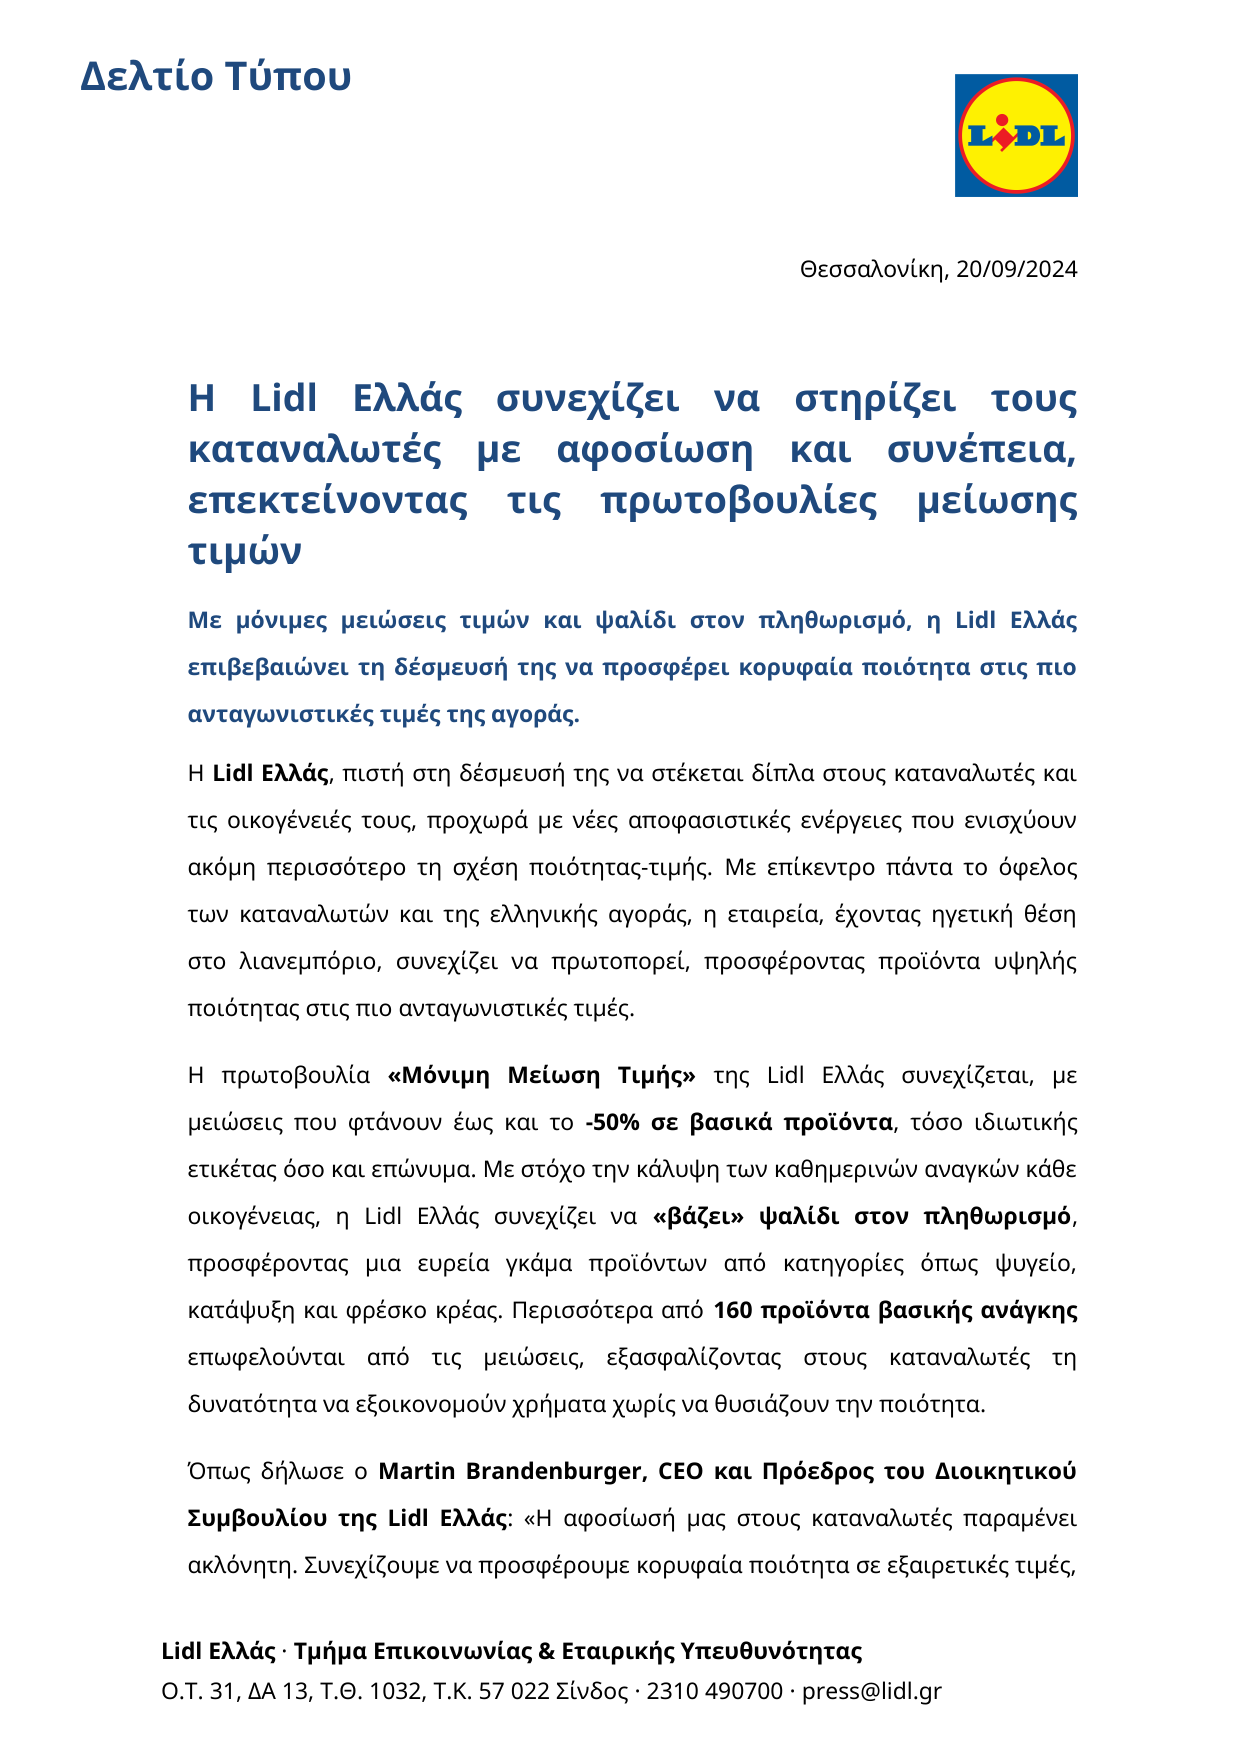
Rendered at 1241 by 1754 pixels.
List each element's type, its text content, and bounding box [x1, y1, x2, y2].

text Η πρωτοβουλία «Μόνιμη Μείωση Τιμής» της Lidl Ελλάς συνεχίζεται, με μειώσεις που φτάνουν έως και το -50% σε βασικά προϊόντα, τόσο ιδιωτικής ετικέτας όσο και επώνυμα. Με στόχο την κάλυψη των καθημερινών αναγκών κάθε οικογένειας, η Lidl Ελλάς συνεχίζει να «βάζει» ψαλίδι στον πληθωρισμό, προσφέροντας μια ευρεία γκάμα προϊόντων από κατηγορίες όπως ψυγείο, κατάψυξη και φρέσκο κρέας. Περισσότερα από 160 προϊόντα βασικής ανάγκης επωφελούνται από τις μειώσεις, εξασφαλίζοντας στους καταναλωτές τη δυνατότητα να εξοικονομούν χρήματα χωρίς να θυσιάζουν την ποιότητα. [187, 1059, 1078, 1419]
picture [954, 73, 1078, 198]
text Η Lidl Ελλάς, πιστή στη δέσμευσή της να στέκεται δίπλα στους καταναλωτές και τις οικογένειές τους, προχωρά με νέες αποφασιστικές ενέργειες που ενισχύουν ακόμη περισσότερο τη σχέση ποιότητας-τιμής. Mε επίκεντρο πάντα το όφελος των καταναλωτών και της ελληνικής αγοράς, η εταιρεία, έχοντας ηγετική θέση στο λιανεμπόριο, συνεχίζει να πρωτοπορεί, προσφέροντας προϊόντα υψηλής ποιότητας στις πιο ανταγωνιστικές τιμές. [187, 757, 1078, 1023]
text Με μόνιμες μειώσεις τιμών και ψαλίδι στον πληθωρισμό, η Lidl Ελλάς επιβεβαιώνει τη δέσμευσή της να προσφέρει κορυφαία ποιότητα στις πιο ανταγωνιστικές τιμές της αγοράς. [187, 604, 1078, 729]
text Θεσσαλονίκη, 20/09/2024 [187, 253, 1078, 284]
text Η Lidl Ελλάς συνεχίζει να στηρίζει τους καταναλωτές με αφοσίωση και συνέπεια, επεκτείνοντας τις πρωτοβουλίες μείωσης τιμών [187, 371, 1078, 575]
